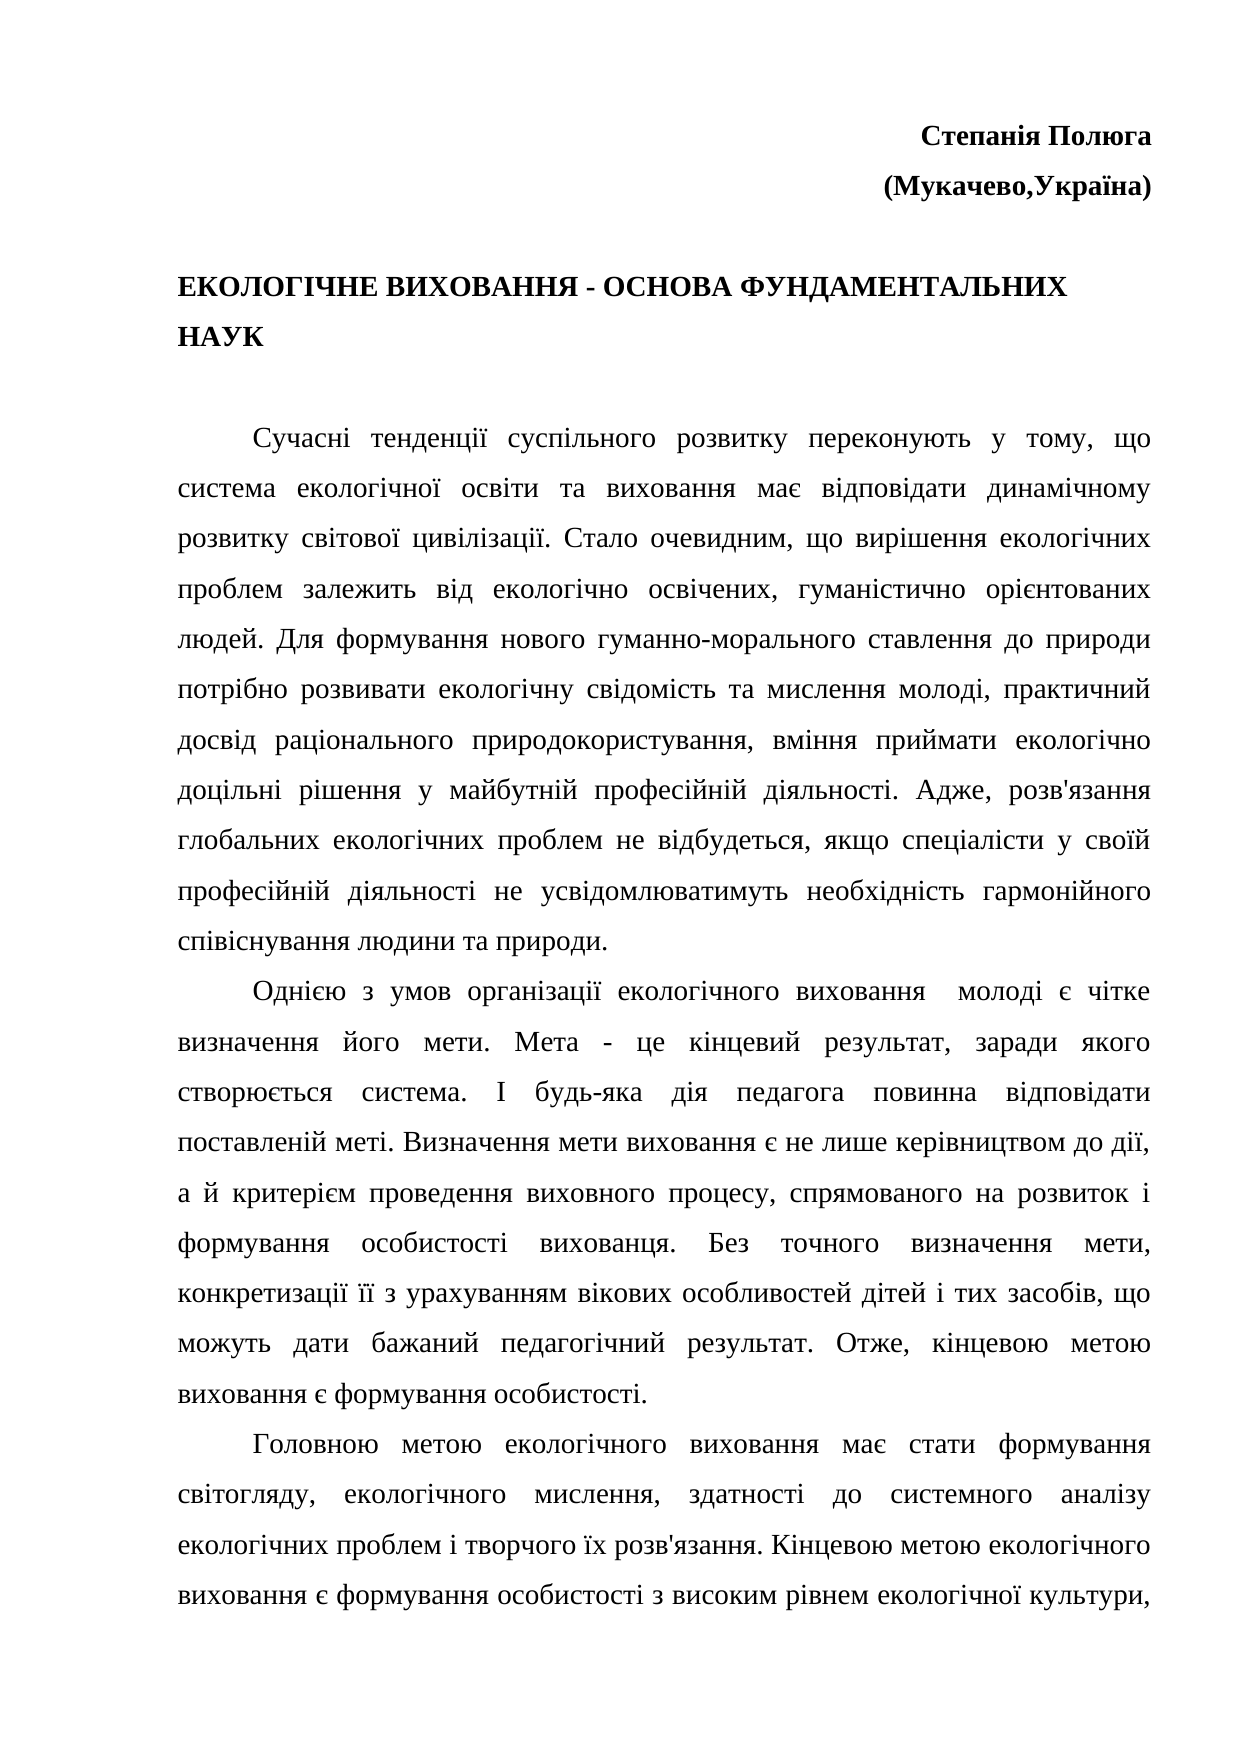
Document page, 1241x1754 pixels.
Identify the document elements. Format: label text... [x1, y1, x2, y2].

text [177, 1426, 1152, 1611]
text Сучасні тенденції суспільного розвитку переконують у тому, що система екологічної освіти та виховання має відповідати динамічному розвитку світової цивілізації. Стало очевидним, що вирішення екологічних проблем залежить від екологічно освічених, гуманістично орієнтованих людей. Для формування нового гуманно-морального ставлення до природи потрібно розвивати екологічну свідомість та мислення молоді, практичний досвід раціонального природокористування, вміння приймати екологічно доцільні рішення у майбутній професійній діяльності. Адже, розв'язання глобальних екологічних проблем не відбудеться, якщо спеціалісти у своїй професійній діяльності не усвідомлюватимуть необхідність гармонійного співіснування людини та природи. [177, 420, 1152, 957]
text Однією з умов організації екологічного виховання молоді є чітке визначення його мети. Мета - це кінцевий результат, заради якого створюється система. І будь-яка дія педагога повинна відповідати поставленій меті. Визначення мети виховання є не лише керівництвом до дії, а й критерієм проведення виховного процесу, спрямованого на розвиток і формування особистості вихованця. Без точного визначення мети, конкретизації її з урахуванням вікових особливостей дітей і тих засобів, що можуть дати бажаний педагогічний результат. Отже, кінцевою метою виховання є формування особистості. [177, 973, 1152, 1409]
text ЕКОЛОГІЧНЕ ВИХОВАННЯ - ОСНОВА фундаментальних [177, 269, 1152, 303]
text Степанія Полюга [177, 118, 1152, 152]
text наук [177, 319, 1152, 353]
text (Мукачево,Україна) [177, 168, 1152, 202]
